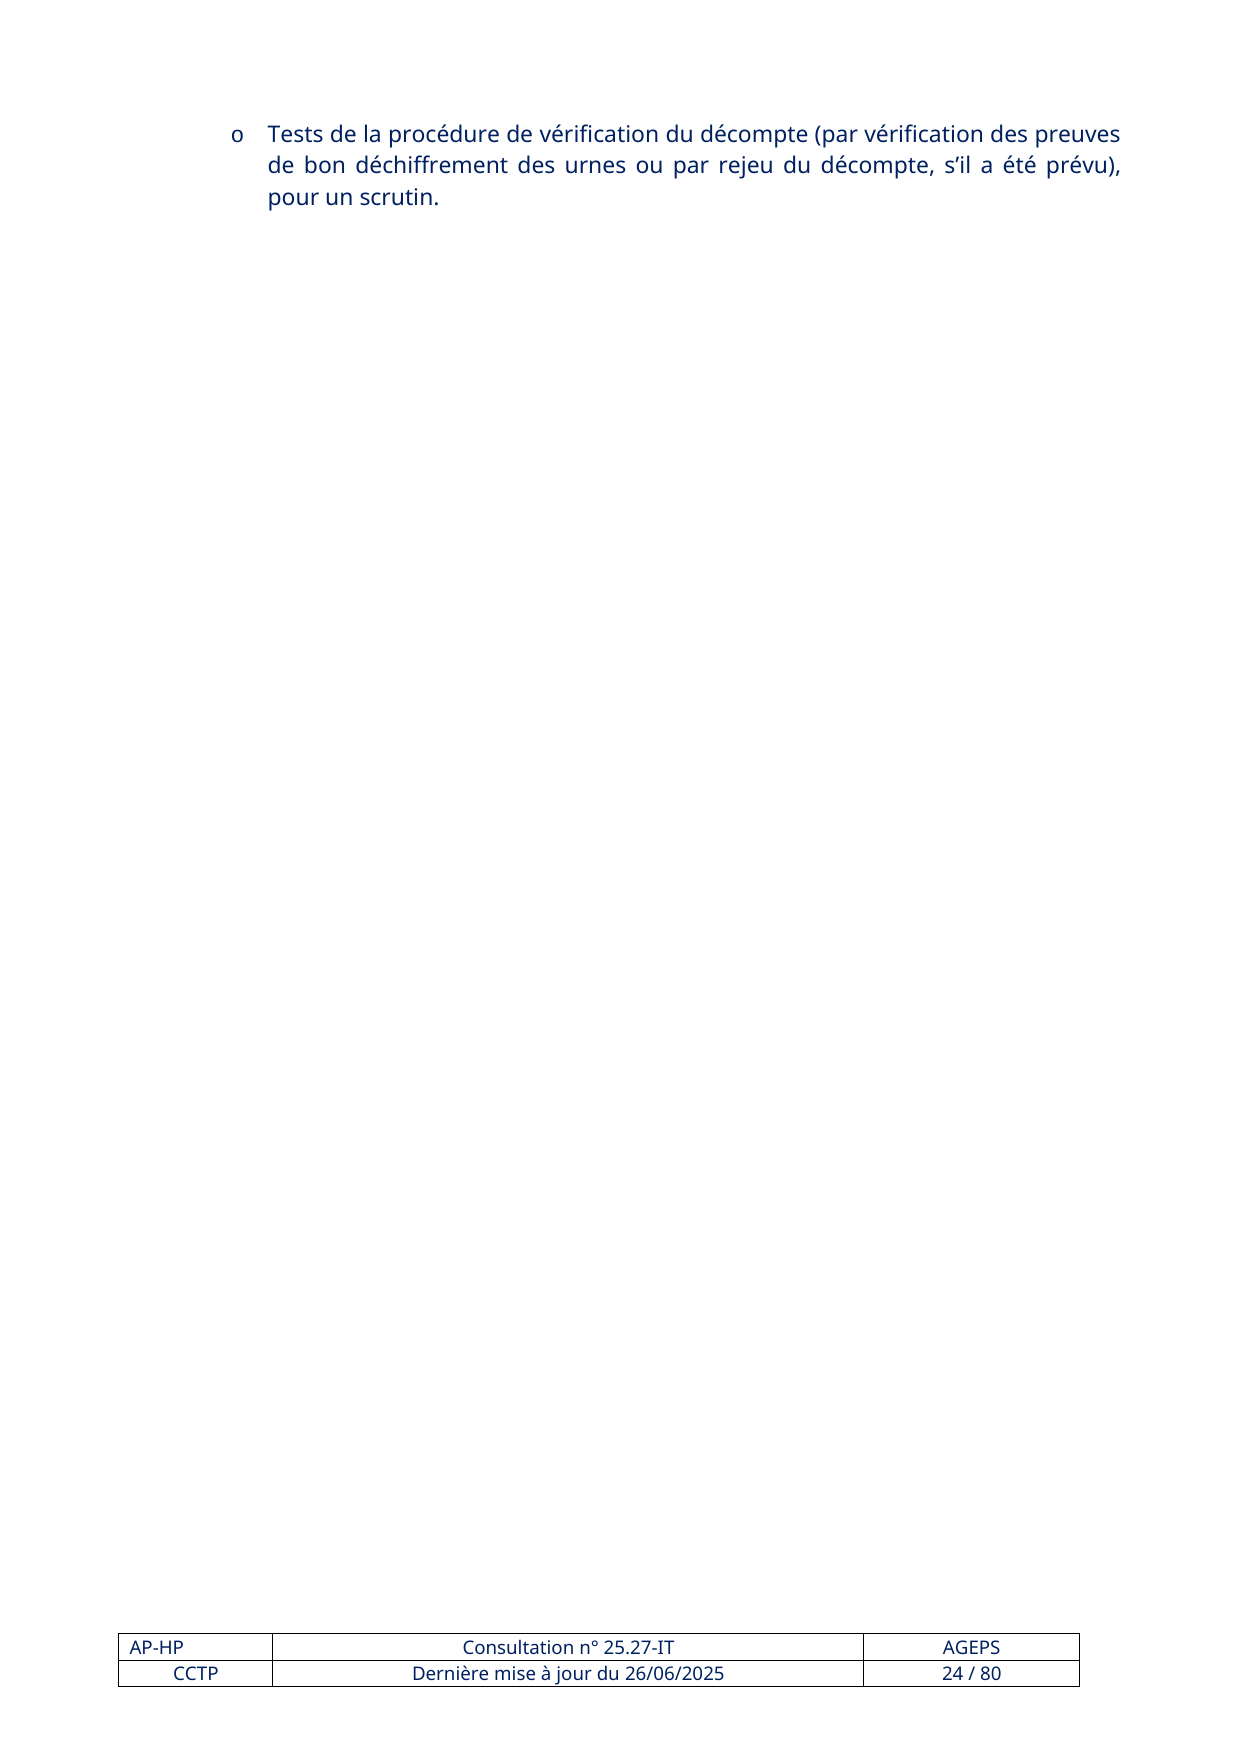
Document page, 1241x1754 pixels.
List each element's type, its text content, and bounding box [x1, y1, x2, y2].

list Tests de la procédure de vérification du décompte (par vérification des preuves de bon déchiffrement des urnes ou par rejeu du décompte, s’il a été prévu), pour un scrutin. [230, 118, 1122, 212]
